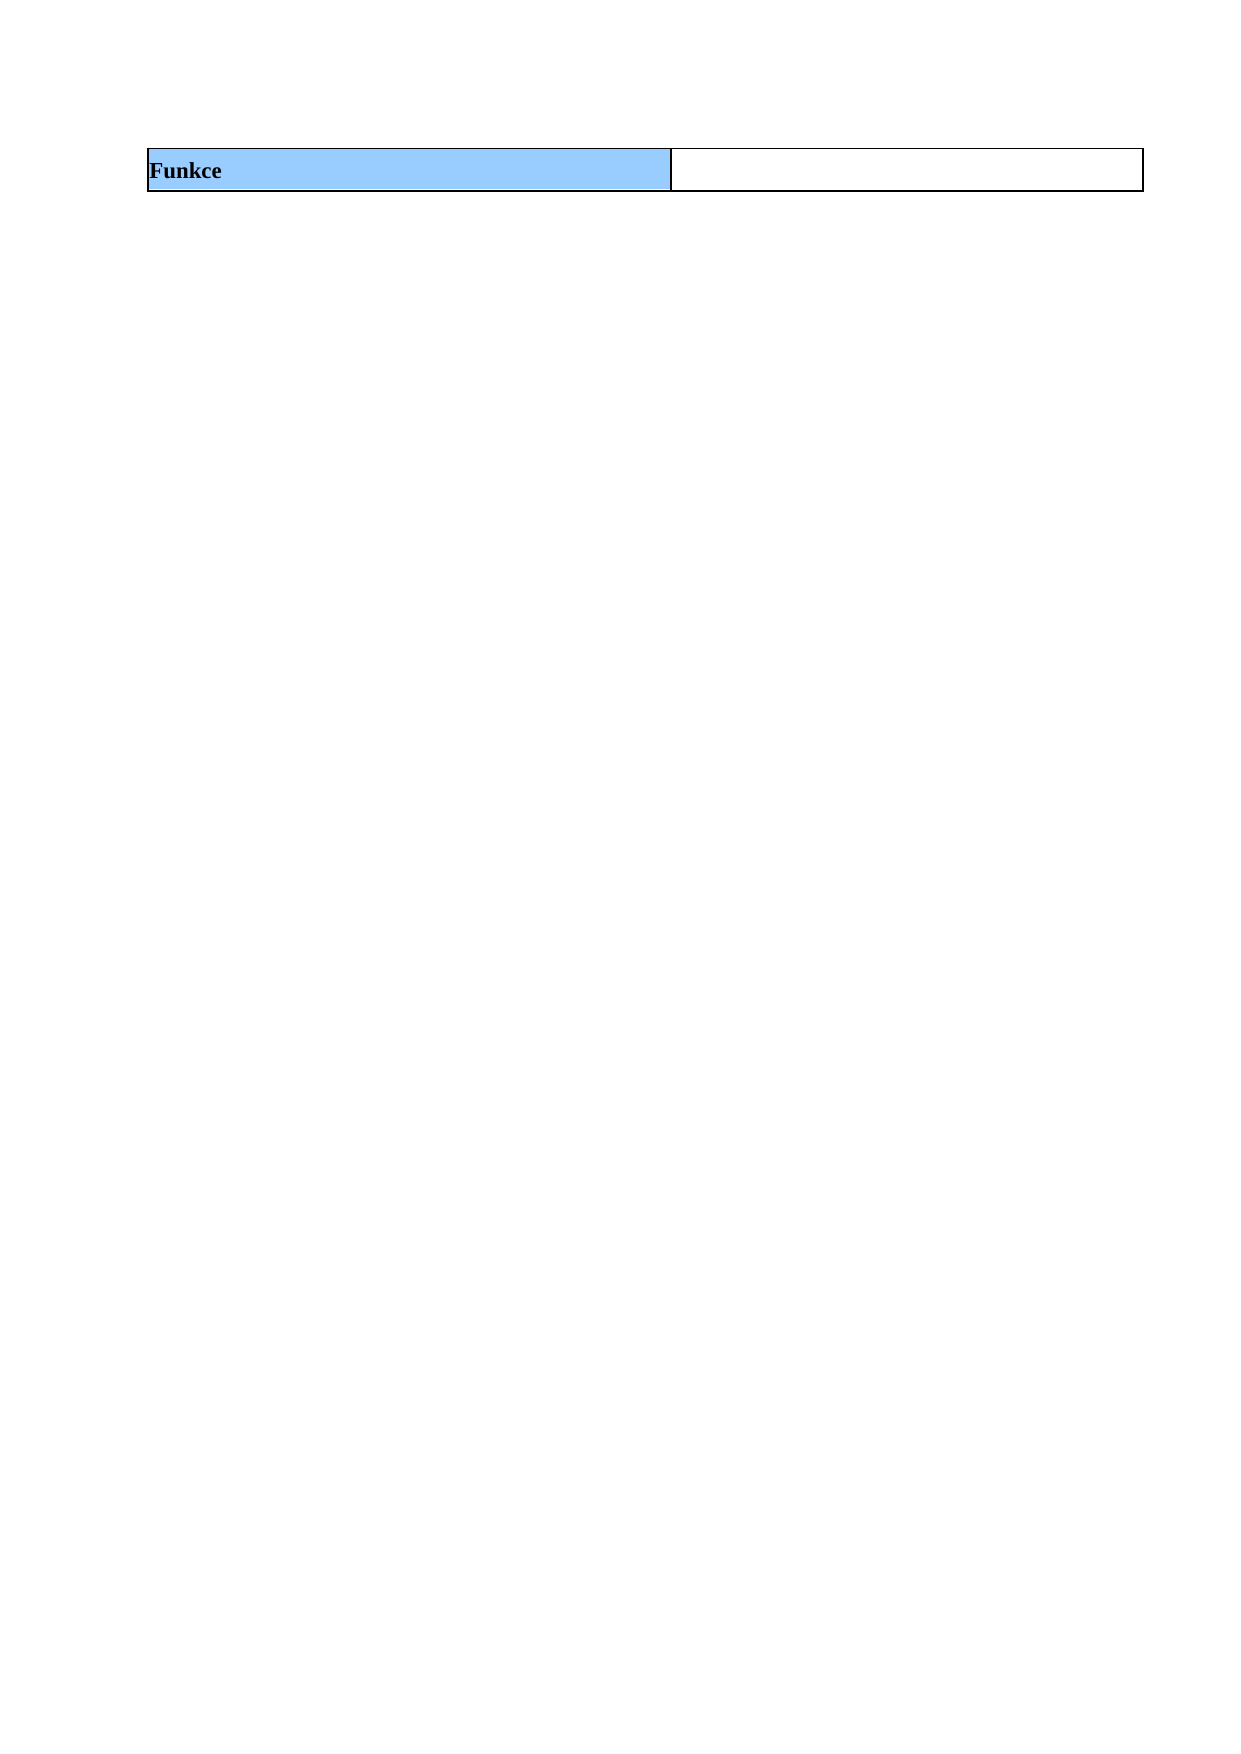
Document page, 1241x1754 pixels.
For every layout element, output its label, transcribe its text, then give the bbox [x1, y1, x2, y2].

table_cell Funkce [149, 149, 670, 189]
table_cell [672, 149, 1142, 189]
